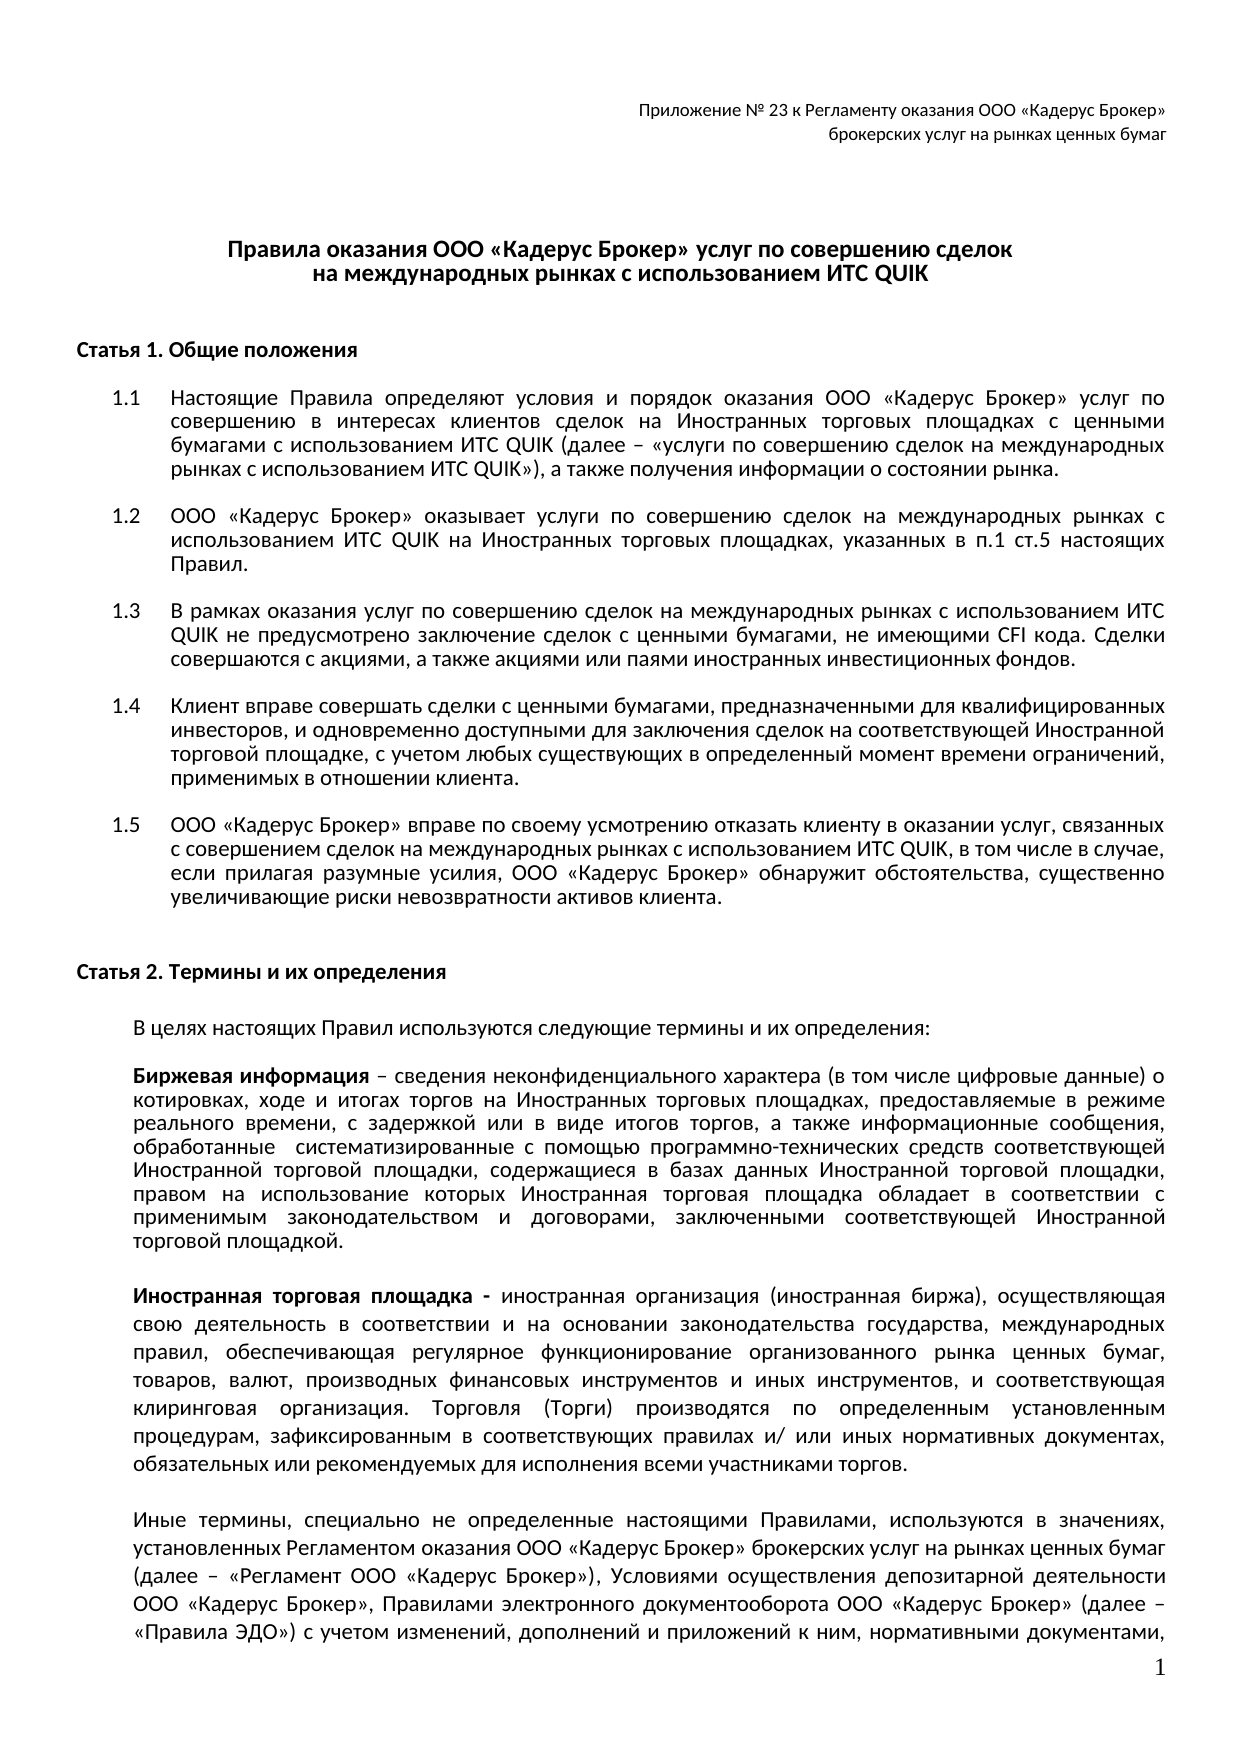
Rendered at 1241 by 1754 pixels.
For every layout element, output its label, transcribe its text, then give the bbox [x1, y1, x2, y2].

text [133, 1505, 1167, 1645]
text В целях настоящих Правил используются следующие термины и их определения: [133, 1013, 1167, 1041]
text на международных рынках с использованием ИТС QUIK [74, 263, 1167, 287]
list ООО «Кадерус Брокер» оказывает услуги по совершению сделок на международных рынках с использованием ИТС QUIK на Иностранных торговых площадках, указанных в п.1 ст.5 настоящих Правил. [111, 504, 1167, 576]
text Статья 2. Термины и их определения [77, 957, 1167, 985]
text брокерских услуг на рынках ценных бумаг [74, 121, 1167, 145]
text Иностранная торговая площадка - иностранная организация (иностранная биржа), осуществляющая свою деятельность в соответствии и на основании законодательства государства, международных правил, обеспечивающая регулярное функционирование организованного рынка ценных бумаг, товаров, валют, производных финансовых инструментов и иных инструментов, и соответствующая клиринговая организация. Торговля (Торги) производятся по определенным установленным процедурам, зафиксированным в соответствующих правилах и/ или иных нормативных документах, обязательных или рекомендуемых для исполнения всеми участниками торгов. [133, 1281, 1167, 1477]
list Клиент вправе совершать сделки с ценными бумагами, предназначенными для квалифицированных инвесторов, и одновременно доступными для заключения сделок на соответствующей Иностранной торговой площадке, с учетом любых существующих в определенный момент времени ограничений, применимых в отношении клиента. [111, 694, 1167, 790]
text Правила оказания ООО «Кадерус Брокер» услуг по совершению сделок [74, 239, 1167, 263]
text Статья 1. Общие положения [77, 335, 1167, 363]
text Приложение № 23 к Регламенту оказания ООО «Кадерус Брокер» [74, 97, 1167, 121]
list Настоящие Правила определяют условия и порядок оказания ООО «Кадерус Брокер» услуг по совершению в интересах клиентов сделок на Иностранных торговых площадках с ценными бумагами с использованием ИТС QUIK (далее – «услуги по совершению сделок на международных рынках с использованием ИТС QUIK»), а также получения информации о состоянии рынка. [111, 386, 1167, 482]
text Биржевая информация – сведения неконфиденциального характера (в том числе цифровые данные) о котировках, ходе и итогах торгов на Иностранных торговых площадках, предоставляемые в режиме реального времени, с задержкой или в виде итогов торгов, а также информационные сообщения, обработанные систематизированные с помощью программно-технических средств соответствующей Иностранной торговой площадки, содержащиеся в базах данных Иностранной торговой площадки, правом на использование которых Иностранная торговая площадка обладает в соответствии с применимым законодательством и договорами, заключенными соответствующей Иностранной торговой площадкой. [133, 1065, 1167, 1253]
list В рамках оказания услуг по совершению сделок на международных рынках с использованием ИТС QUIK не предусмотрено заключение сделок с ценными бумагами, не имеющими CFI кода. Сделки совершаются с акциями, а также акциями или паями иностранных инвестиционных фондов. [111, 599, 1167, 671]
list ООО «Кадерус Брокер» вправе по своему усмотрению отказать клиенту в оказании услуг, связанных с совершением сделок на международных рынках с использованием ИТС QUIK, в том числе в случае, если прилагая разумные усилия, ООО «Кадерус Брокер» обнаружит обстоятельства, существенно увеличивающие риски невозвратности активов клиента. [111, 813, 1167, 909]
